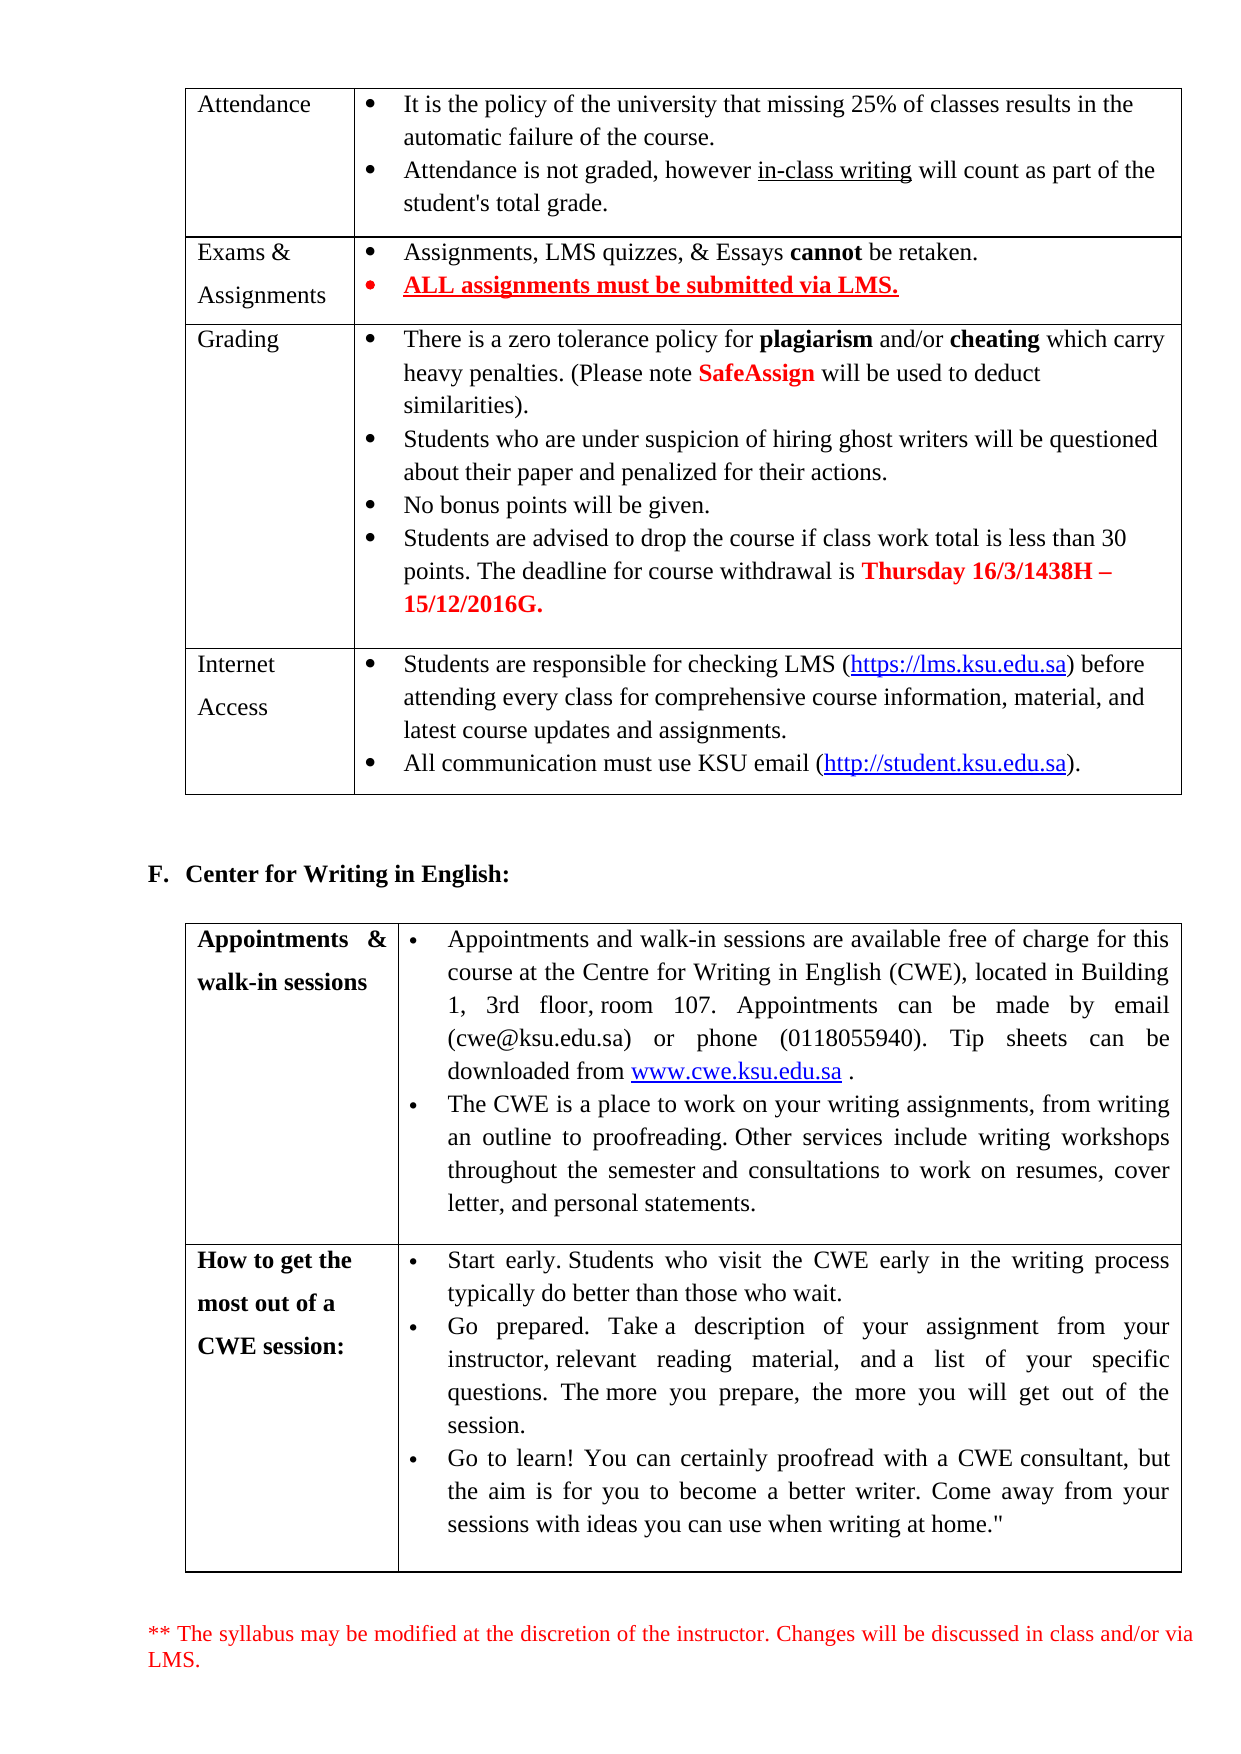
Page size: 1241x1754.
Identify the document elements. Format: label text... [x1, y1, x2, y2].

table_cell Students are responsible for checking LMS (https://lms.ksu.edu.sa) before attending every class for comprehensive course information, material, and latest course updates and assignments. All communication must use KSU email (http://student.ksu.edu.sa). [355, 649, 1181, 794]
table_cell How to get the most out of a CWE session: [186, 1245, 398, 1571]
table_cell Internet Access [186, 649, 354, 794]
list Center for Writing in English: [148, 859, 1196, 888]
text ** The syllabus may be modified at the discretion of the instructor. Changes will be discussed in class and/or via LMS. [148, 1620, 1196, 1672]
table_cell Start early. Students who visit the CWE early in the writing process typically do better than those who wait. Go prepared. Take a description of your assignment from your instructor, relevant reading material, and a list of your specific questions. The more you prepare, the more you will get out of the session. Go to learn! You can certainly proofread with a CWE consultant, but the aim is for you to become a better writer. Come away from your sessions with ideas you can use when writing at home." [399, 1245, 1181, 1571]
table_cell Exams & Assignments [186, 238, 354, 323]
table_cell Grading [186, 325, 354, 648]
table_header Appointments and walk-in sessions are available free of charge for this course at the Centre for Writing in English (CWE), located in Building 1, 3rd floor, room 107. Appointments can be made by email (cwe@ksu.edu.sa) or phone (0118055940). Tip sheets can be downloaded from www.cwe.ksu.edu.sa . The CWE is a place to work on your writing assignments, from writing an outline to proofreading. Other services include writing workshops throughout the semester and consultations to work on resumes, cover letter, and personal statements. [399, 924, 1181, 1244]
table_header It is the policy of the university that missing 25% of classes results in the automatic failure of the course. Attendance is not graded, however in-class writing will count as part of the student's total grade. [355, 89, 1181, 236]
table_header Attendance [186, 89, 354, 236]
table_cell There is a zero tolerance policy for plagiarism and/or cheating which carry heavy penalties. (Please note SafeAssign will be used to deduct similarities). Students who are under suspicion of hiring ghost writers will be questioned about their paper and penalized for their actions. No bonus points will be given. Students are advised to drop the course if class work total is less than 30 points. The deadline for course withdrawal is Thursday 16/3/1438H – 15/12/2016G. [355, 325, 1181, 648]
table_cell Assignments, LMS quizzes, & Essays cannot be retaken. ALL assignments must be submitted via LMS. [355, 238, 1181, 323]
table_header Appointments & walk-in sessions [186, 924, 398, 1244]
